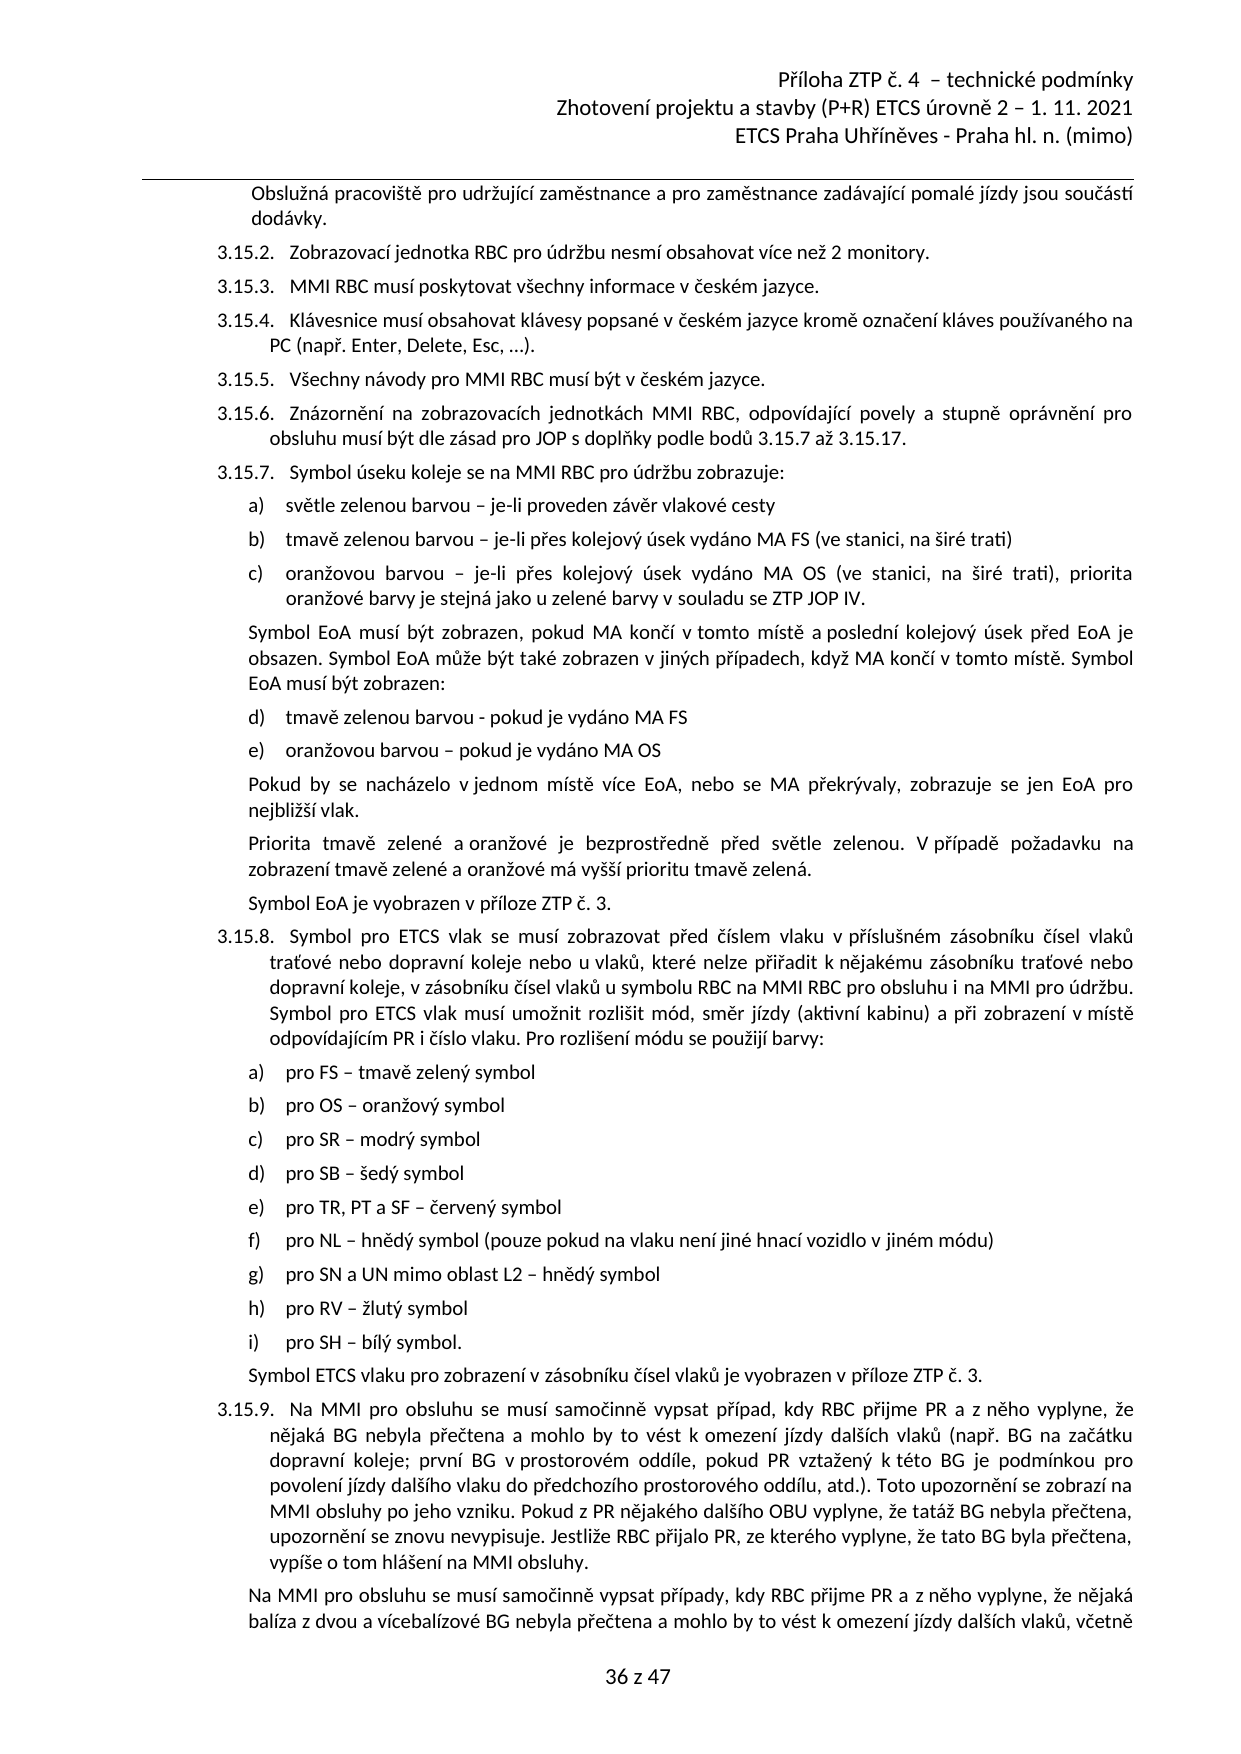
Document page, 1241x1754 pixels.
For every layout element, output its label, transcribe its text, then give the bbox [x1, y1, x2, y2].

text Pokud by se nacházelo v jednom místě více EoA, nebo se MA překrývaly, zobrazuje se jen EoA pro nejbližší vlak. [248, 771, 1134, 822]
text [248, 1583, 1134, 1633]
text pro SN a UN mimo oblast L2 – hnědý symbol [248, 1261, 1134, 1287]
text pro TR, PT a SF – červený symbol [248, 1194, 1134, 1219]
text pro RV – žlutý symbol [248, 1295, 1134, 1321]
text Symbol úseku koleje se na MMI RBC pro údržbu zobrazuje: [217, 459, 1134, 484]
text Zobrazovací jednotka RBC pro údržbu nesmí obsahovat více než 2 monitory. [217, 239, 1134, 265]
text pro SB – šedý symbol [248, 1160, 1134, 1186]
text oranžovou barvou – pokud je vydáno MA OS [248, 738, 1134, 763]
text Obslužná pracoviště pro udržující zaměstnance a pro zaměstnance zadávající pomalé jízdy jsou součástí dodávky. [251, 180, 1134, 231]
list pro FS – tmavě zelený symbol [248, 1059, 1134, 1084]
text pro OS – oranžový symbol [248, 1093, 1134, 1118]
text Priorita tmavě zelené a oranžové je bezprostředně před světle zelenou. V případě požadavku na zobrazení tmavě zelené a oranžové má vyšší prioritu tmavě zelená. [248, 831, 1134, 881]
text Symbol EoA musí být zobrazen, pokud MA končí v tomto místě a poslední kolejový úsek před EoA je obsazen. Symbol EoA může být také zobrazen v jiných případech, když MA končí v tomto místě. Symbol EoA musí být zobrazen: [248, 619, 1134, 696]
text Symbol EoA je vyobrazen v příloze ZTP č. 3. [248, 890, 1134, 915]
text pro NL – hnědý symbol (pouze pokud na vlaku není jiné hnací vozidlo v jiném módu) [248, 1228, 1134, 1253]
text Na MMI pro obsluhu se musí samočinně vypsat případ, kdy RBC přijme PR a z něho vyplyne, že nějaká BG nebyla přečtena a mohlo by to vést k omezení jízdy dalších vlaků (např. BG na začátku dopravní koleje; první BG v prostorovém oddíle, pokud PR vztažený k této BG je podmínkou pro povolení jízdy dalšího vlaku do předchozího prostorového oddílu, atd.). Toto upozornění se zobrazí na MMI obsluhy po jeho vzniku. Pokud z PR nějakého dalšího OBU vyplyne, že tatáž BG nebyla přečtena, upozornění se znovu nevypisuje. Jestliže RBC přijalo PR, ze kterého vyplyne, že tato BG byla přečtena, vypíše o tom hlášení na MMI obsluhy. [217, 1396, 1134, 1574]
text tmavě zelenou barvou - pokud je vydáno MA FS [248, 704, 1134, 729]
text tmavě zelenou barvou – je-li přes kolejový úsek vydáno MA FS (ve stanici, na širé trati) [248, 526, 1134, 552]
text Symbol pro ETCS vlak se musí zobrazovat před číslem vlaku v příslušném zásobníku čísel vlaků traťové nebo dopravní koleje nebo u vlaků, které nelze přiřadit k nějakému zásobníku traťové nebo dopravní koleje, v zásobníku čísel vlaků u symbolu RBC na MMI RBC pro obsluhu i na MMI pro údržbu. Symbol pro ETCS vlak musí umožnit rozlišit mód, směr jízdy (aktivní kabinu) a při zobrazení v místě odpovídajícím PR i číslo vlaku. Pro rozlišení módu se použijí barvy: [217, 923, 1134, 1051]
text pro SR – modrý symbol [248, 1126, 1134, 1152]
text Klávesnice musí obsahovat klávesy popsané v českém jazyce kromě označení kláves používaného na PC (např. Enter, Delete, Esc, …). [217, 307, 1134, 358]
list světle zelenou barvou – je-li proveden závěr vlakové cesty [248, 493, 1134, 518]
text oranžovou barvou – je-li přes kolejový úsek vydáno MA OS (ve stanici, na širé trati), priorita oranžové barvy je stejná jako u zelené barvy v souladu se ZTP JOP IV. [248, 560, 1134, 611]
text pro SH – bílý symbol. [248, 1329, 1134, 1354]
text Všechny návody pro MMI RBC musí být v českém jazyce. [217, 366, 1134, 391]
text MMI RBC musí poskytovat všechny informace v českém jazyce. [217, 273, 1134, 298]
text Symbol ETCS vlaku pro zobrazení v zásobníku čísel vlaků je vyobrazen v příloze ZTP č. 3. [248, 1363, 1134, 1388]
text Znázornění na zobrazovacích jednotkách MMI RBC, odpovídající povely a stupně oprávnění pro obsluhu musí být dle zásad pro JOP s doplňky podle bodů 3.15.7 až 3.15.17. [217, 400, 1134, 451]
